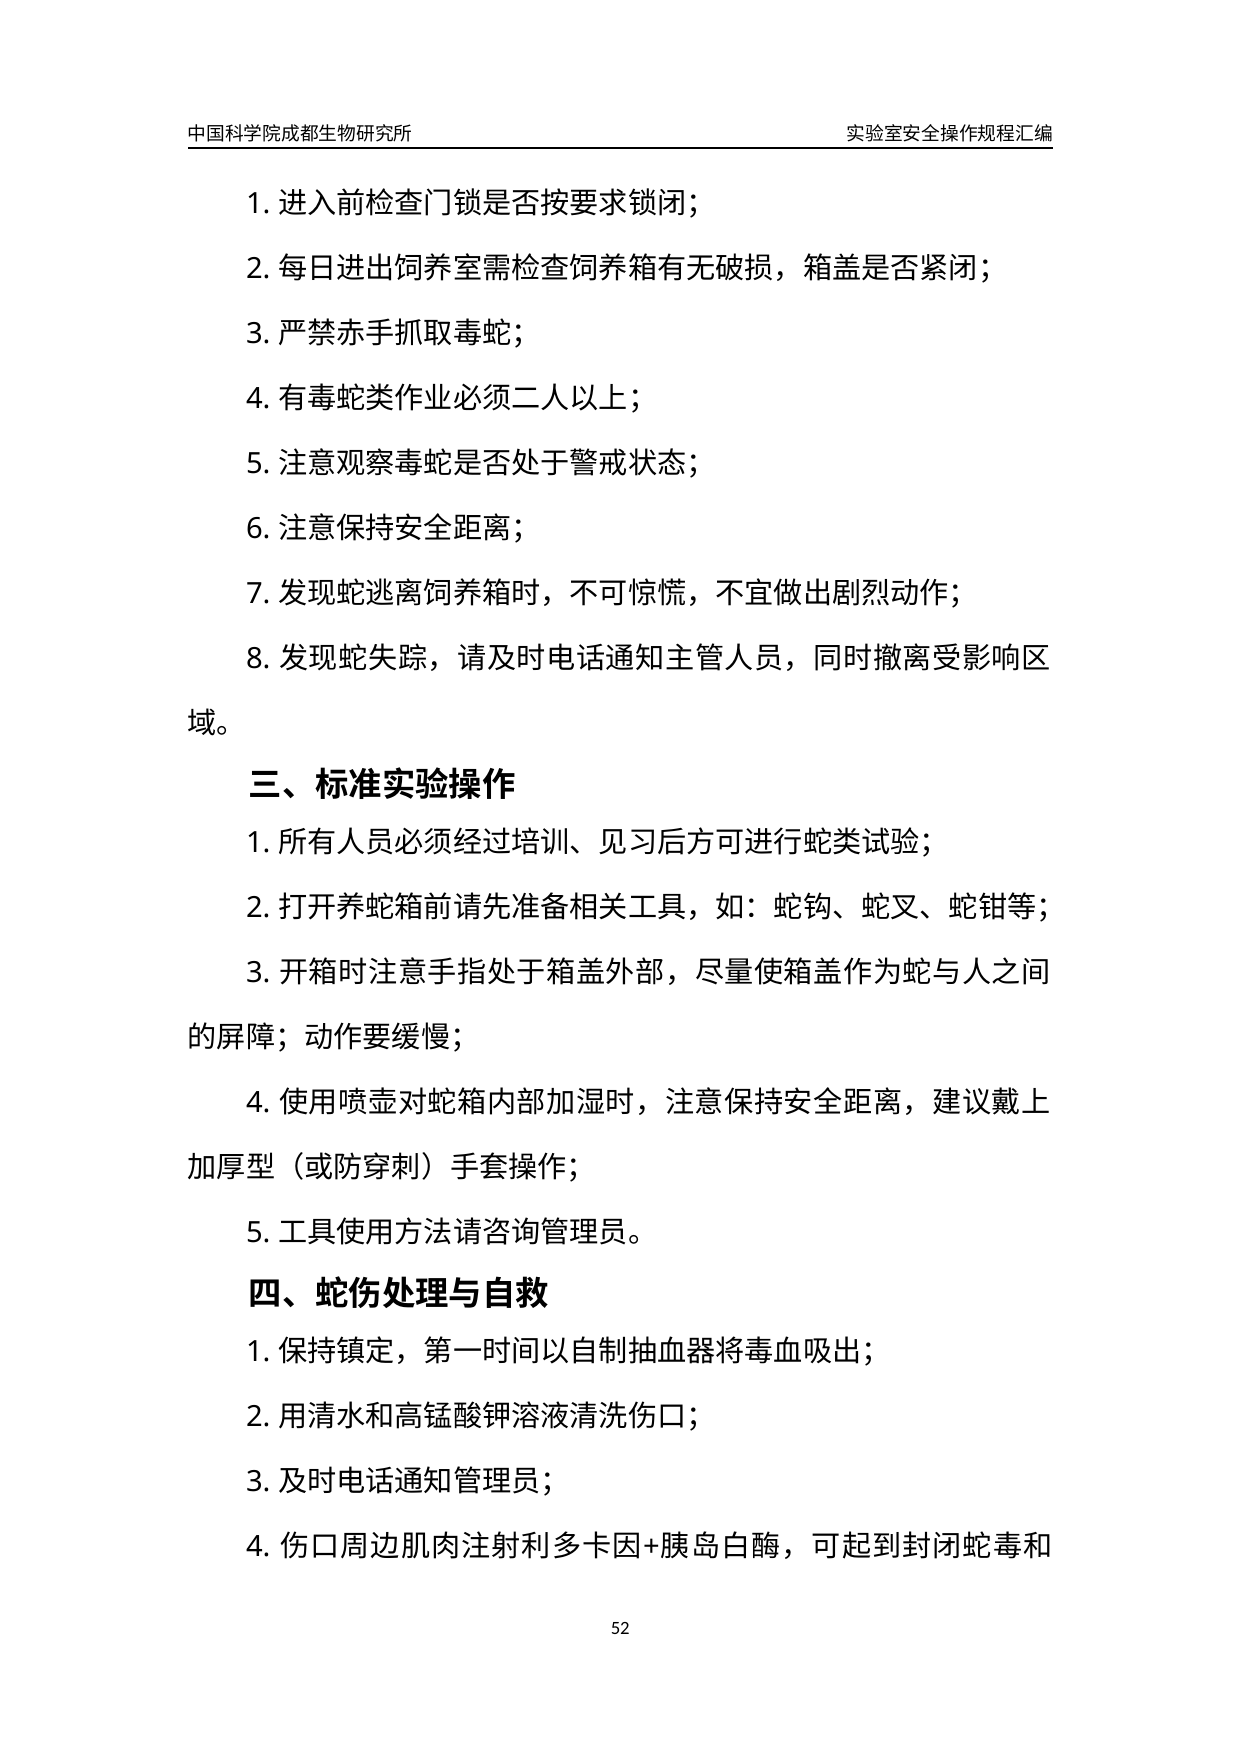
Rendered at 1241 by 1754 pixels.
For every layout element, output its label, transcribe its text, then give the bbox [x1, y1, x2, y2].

text 3. 及时电话通知管理员； [187, 1447, 1053, 1512]
text 5. 工具使用方法请咨询管理员。 [187, 1197, 1053, 1262]
text 1. 进入前检查门锁是否按要求锁闭； [187, 168, 1053, 233]
text 2. 每日进出饲养室需检查饲养箱有无破损，箱盖是否紧闭； [187, 233, 1053, 298]
text 8. 发现蛇失踪，请及时电话通知主管人员，同时撤离受影响区域。 [187, 623, 1053, 753]
text 1. 保持镇定，第一时间以自制抽血器将毒血吸出； [187, 1317, 1053, 1382]
text 1. 所有人员必须经过培训、见习后方可进行蛇类试验； [187, 807, 1053, 872]
text 3. 开箱时注意手指处于箱盖外部，尽量使箱盖作为蛇与人之间的屏障；动作要缓慢； [187, 937, 1053, 1067]
text 三、标准实验操作 [187, 753, 1053, 807]
text 4. 使用喷壶对蛇箱内部加湿时，注意保持安全距离，建议戴上加厚型（或防穿刺）手套操作； [187, 1067, 1053, 1197]
text 2. 用清水和高锰酸钾溶液清洗伤口； [187, 1382, 1053, 1447]
text 3. 严禁赤手抓取毒蛇； [187, 298, 1053, 363]
text 4. 有毒蛇类作业必须二人以上； [187, 363, 1053, 428]
text 2. 打开养蛇箱前请先准备相关工具，如：蛇钩、蛇叉、蛇钳等； [187, 872, 1053, 937]
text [187, 1512, 1053, 1577]
text 四、蛇伤处理与自救 [187, 1262, 1053, 1317]
text 5. 注意观察毒蛇是否处于警戒状态； [187, 428, 1053, 493]
text 7. 发现蛇逃离饲养箱时，不可惊慌，不宜做出剧烈动作； [187, 558, 1053, 623]
text 6. 注意保持安全距离； [187, 493, 1053, 558]
